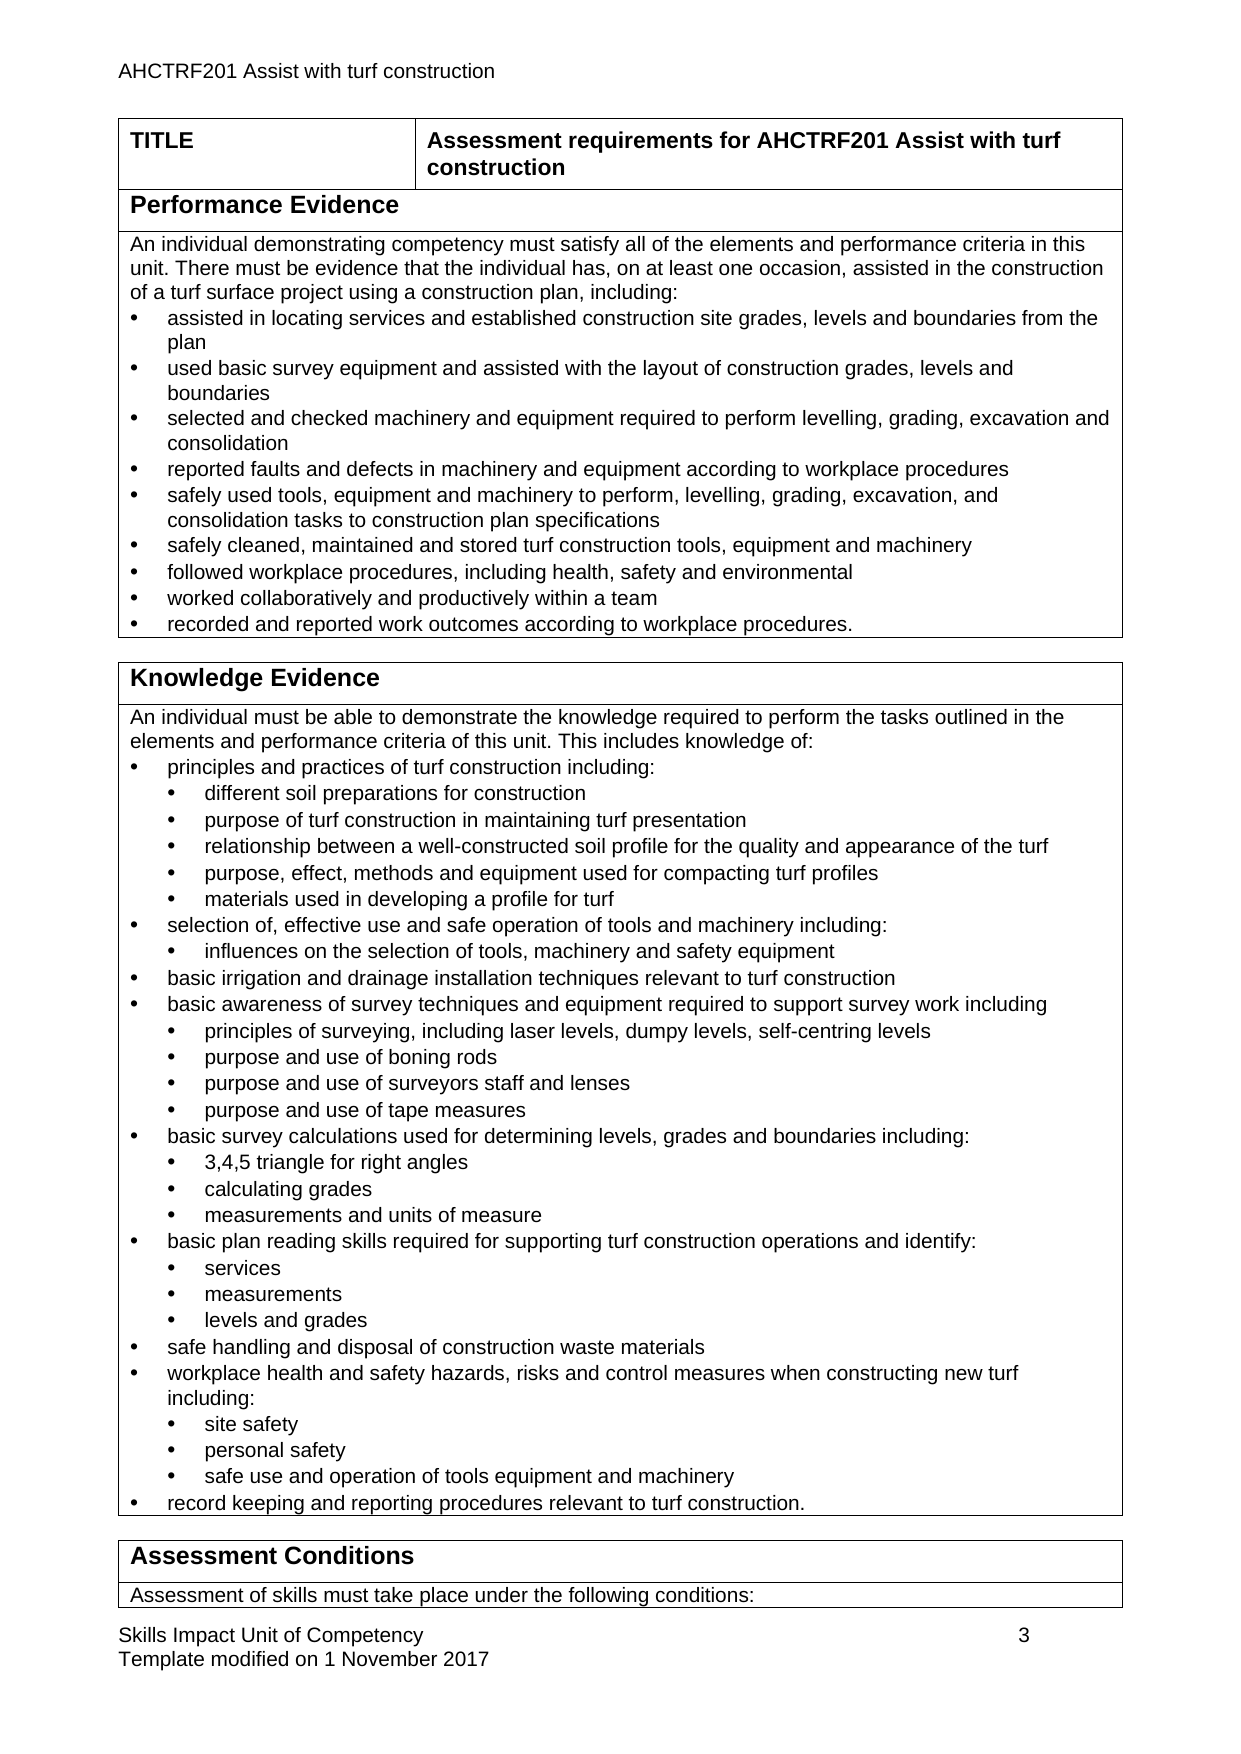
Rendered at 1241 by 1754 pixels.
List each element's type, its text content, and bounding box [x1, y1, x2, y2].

table_cell Performance Evidence [119, 190, 1122, 231]
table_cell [119, 1583, 1122, 1607]
table_header Assessment Conditions [119, 1541, 1122, 1582]
table_header Knowledge Evidence [119, 663, 1122, 704]
table_header TITLE [119, 119, 415, 188]
table_header Assessment requirements for AHCTRF201 Assist with turf construction [416, 119, 1122, 188]
table_cell An individual must be able to demonstrate the knowledge required to perform the tasks outlined in the elements and performance criteria of this unit. This includes knowledge of: principles and practices of turf construction including: different soil preparations for construction purpose of turf construction in maintaining turf presentation relationship between a well-constructed soil profile for the quality and appearance of the turf purpose, effect, methods and equipment used for compacting turf profiles materials used in developing a profile for turf selection of, effective use and safe operation of tools and machinery including: influences on the selection of tools, machinery and safety equipment basic irrigation and drainage installation techniques relevant to turf construction basic awareness of survey techniques and equipment required to support survey work including principles of surveying, including laser levels, dumpy levels, self-centring levels purpose and use of boning rods purpose and use of surveyors staff and lenses purpose and use of tape measures basic survey calculations used for determining levels, grades and boundaries including: 3,4,5 triangle for right angles calculating grades measurements and units of measure basic plan reading skills required for supporting turf construction operations and identify: services measurements levels and grades safe handling and disposal of construction waste materials workplace health and safety hazards, risks and control measures when constructing new turf including: site safety personal safety safe use and operation of tools equipment and machinery record keeping and reporting procedures relevant to turf construction. [119, 705, 1122, 1515]
table_cell An individual demonstrating competency must satisfy all of the elements and performance criteria in this unit. There must be evidence that the individual has, on at least one occasion, assisted in the construction of a turf surface project using a construction plan, including: assisted in locating services and established construction site grades, levels and boundaries from the plan used basic survey equipment and assisted with the layout of construction grades, levels and boundaries selected and checked machinery and equipment required to perform levelling, grading, excavation and consolidation reported faults and defects in machinery and equipment according to workplace procedures safely used tools, equipment and machinery to perform, levelling, grading, excavation, and consolidation tasks to construction plan specifications safely cleaned, maintained and stored turf construction tools, equipment and machinery followed workplace procedures, including health, safety and environmental worked collaboratively and productively within a team recorded and reported work outcomes according to workplace procedures. [119, 232, 1122, 637]
